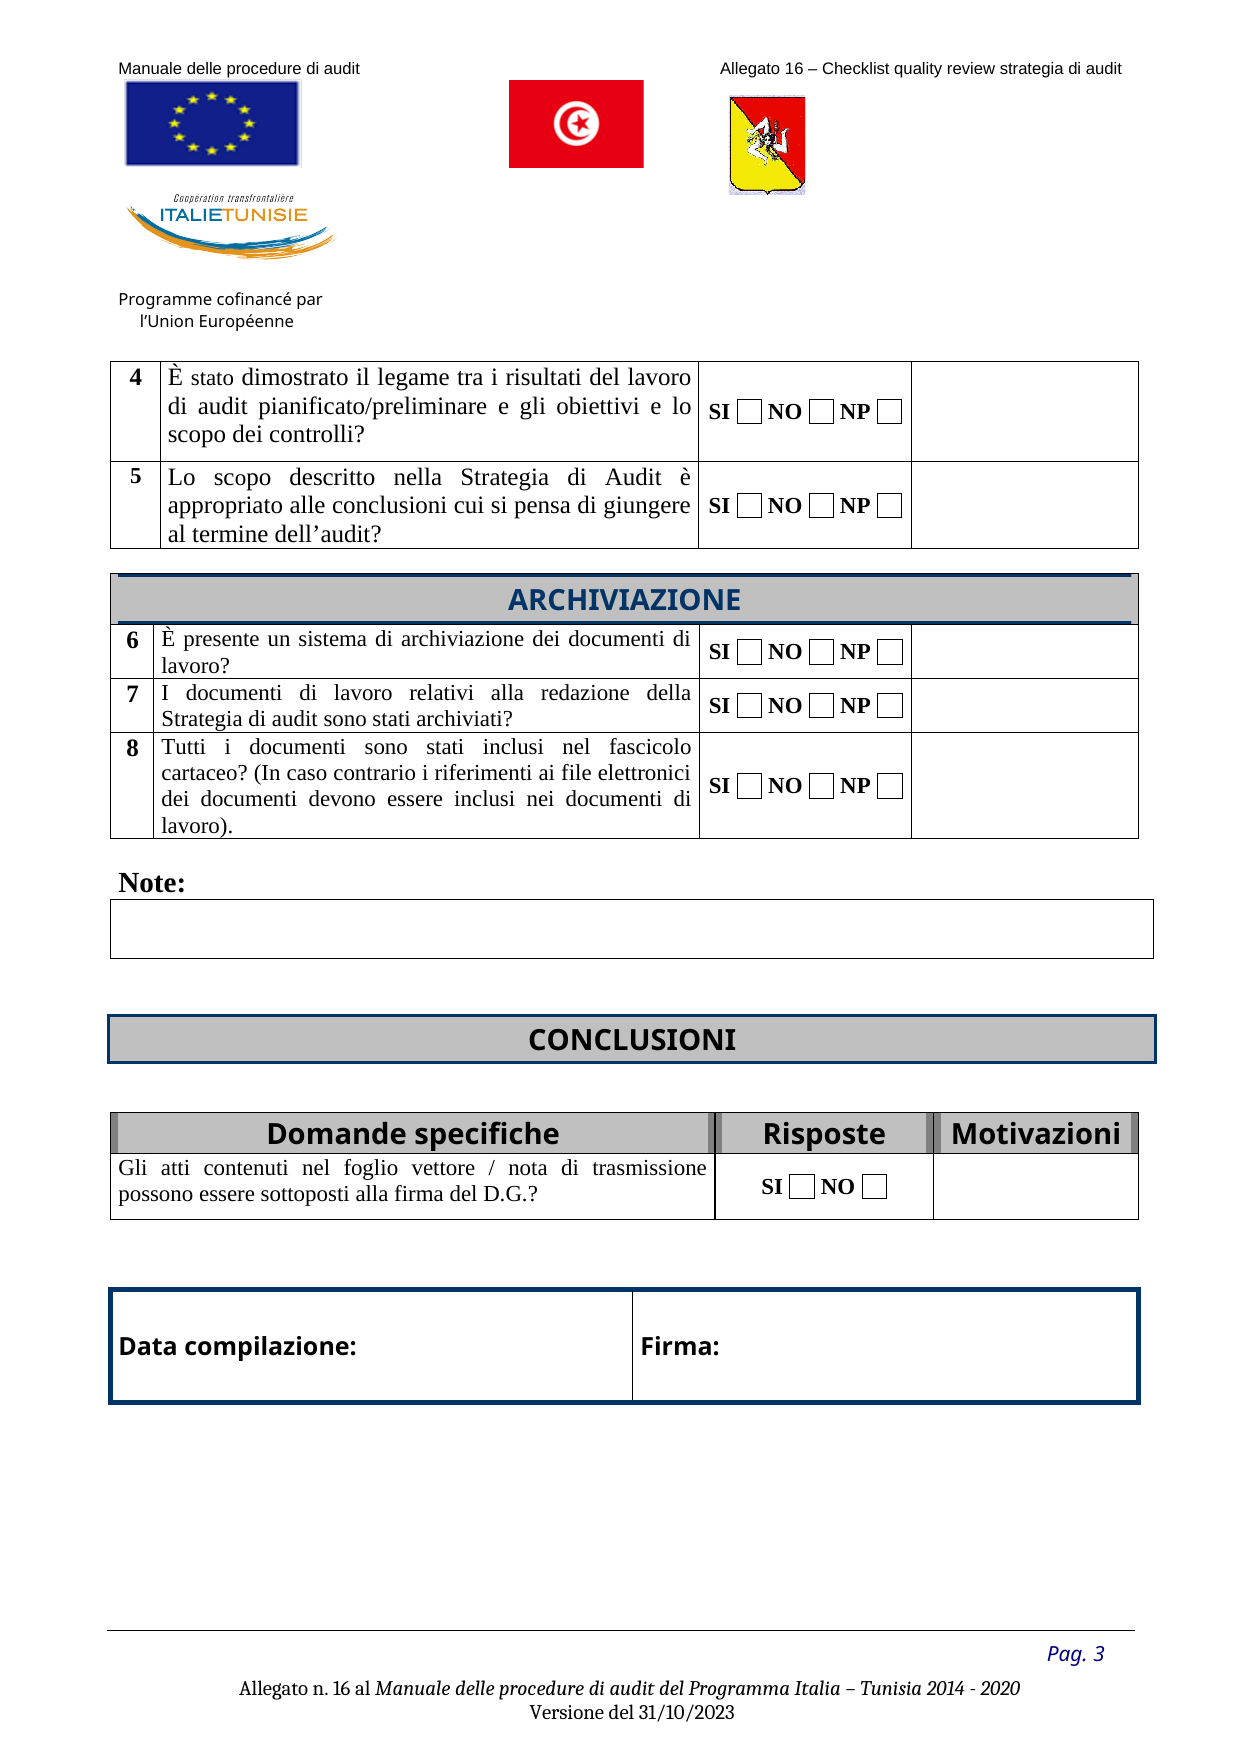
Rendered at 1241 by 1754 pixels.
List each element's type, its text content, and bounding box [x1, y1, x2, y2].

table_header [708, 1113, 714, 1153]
picture [509, 80, 644, 168]
table_cell SI NO NP [700, 679, 911, 732]
table_cell [912, 733, 1138, 838]
table_cell 8 [111, 733, 153, 838]
table_cell [912, 462, 1138, 548]
table_cell Gli atti contenuti nel foglio vettore / nota di trasmissione possono essere sottoposti alla firma del D.G.? [111, 1154, 714, 1219]
table_header Firma: [633, 1292, 1136, 1400]
table_cell SI NO NP [700, 625, 911, 678]
table_cell 4 [111, 362, 160, 461]
table_cell È stato dimostrato il legame tra i risultati del lavoro di audit pianificato/preliminare e gli obiettivi e lo scopo dei controlli? [161, 362, 698, 461]
table_cell SI NO [716, 1154, 933, 1219]
table_cell Lo scopo descritto nella Strategia di Audit è appropriato alle conclusioni cui si pensa di giungere al termine dell’audit? [161, 462, 698, 548]
table_cell [912, 362, 1138, 461]
picture [118, 78, 346, 281]
table_cell 5 [111, 462, 160, 548]
table_cell 6 [111, 625, 153, 678]
table_cell SI NO NP [699, 462, 911, 548]
table_header Data compilazione: [113, 1292, 632, 1400]
table_cell È presente un sistema di archiviazione dei documenti di lavoro? [154, 625, 699, 678]
picture [728, 95, 806, 195]
table_cell Tutti i documenti sono stati inclusi nel fascicolo cartaceo? (In caso contrario i riferimenti ai file elettronici dei documenti devono essere inclusi nei documenti di lavoro). [154, 733, 699, 838]
table_header [111, 900, 1153, 958]
table_cell SI NO NP [700, 733, 911, 838]
table_cell I documenti di lavoro relativi alla redazione della Strategia di audit sono stati archiviati? [154, 679, 699, 732]
table_cell 7 [111, 679, 153, 732]
text Note: [118, 866, 1146, 899]
table_cell [934, 1154, 1138, 1219]
table_cell SI NO NP [699, 362, 911, 461]
table_cell [912, 679, 1138, 732]
subtitle CONCLUSIONI [110, 1017, 1154, 1061]
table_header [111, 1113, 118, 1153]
table_cell [912, 625, 1138, 678]
